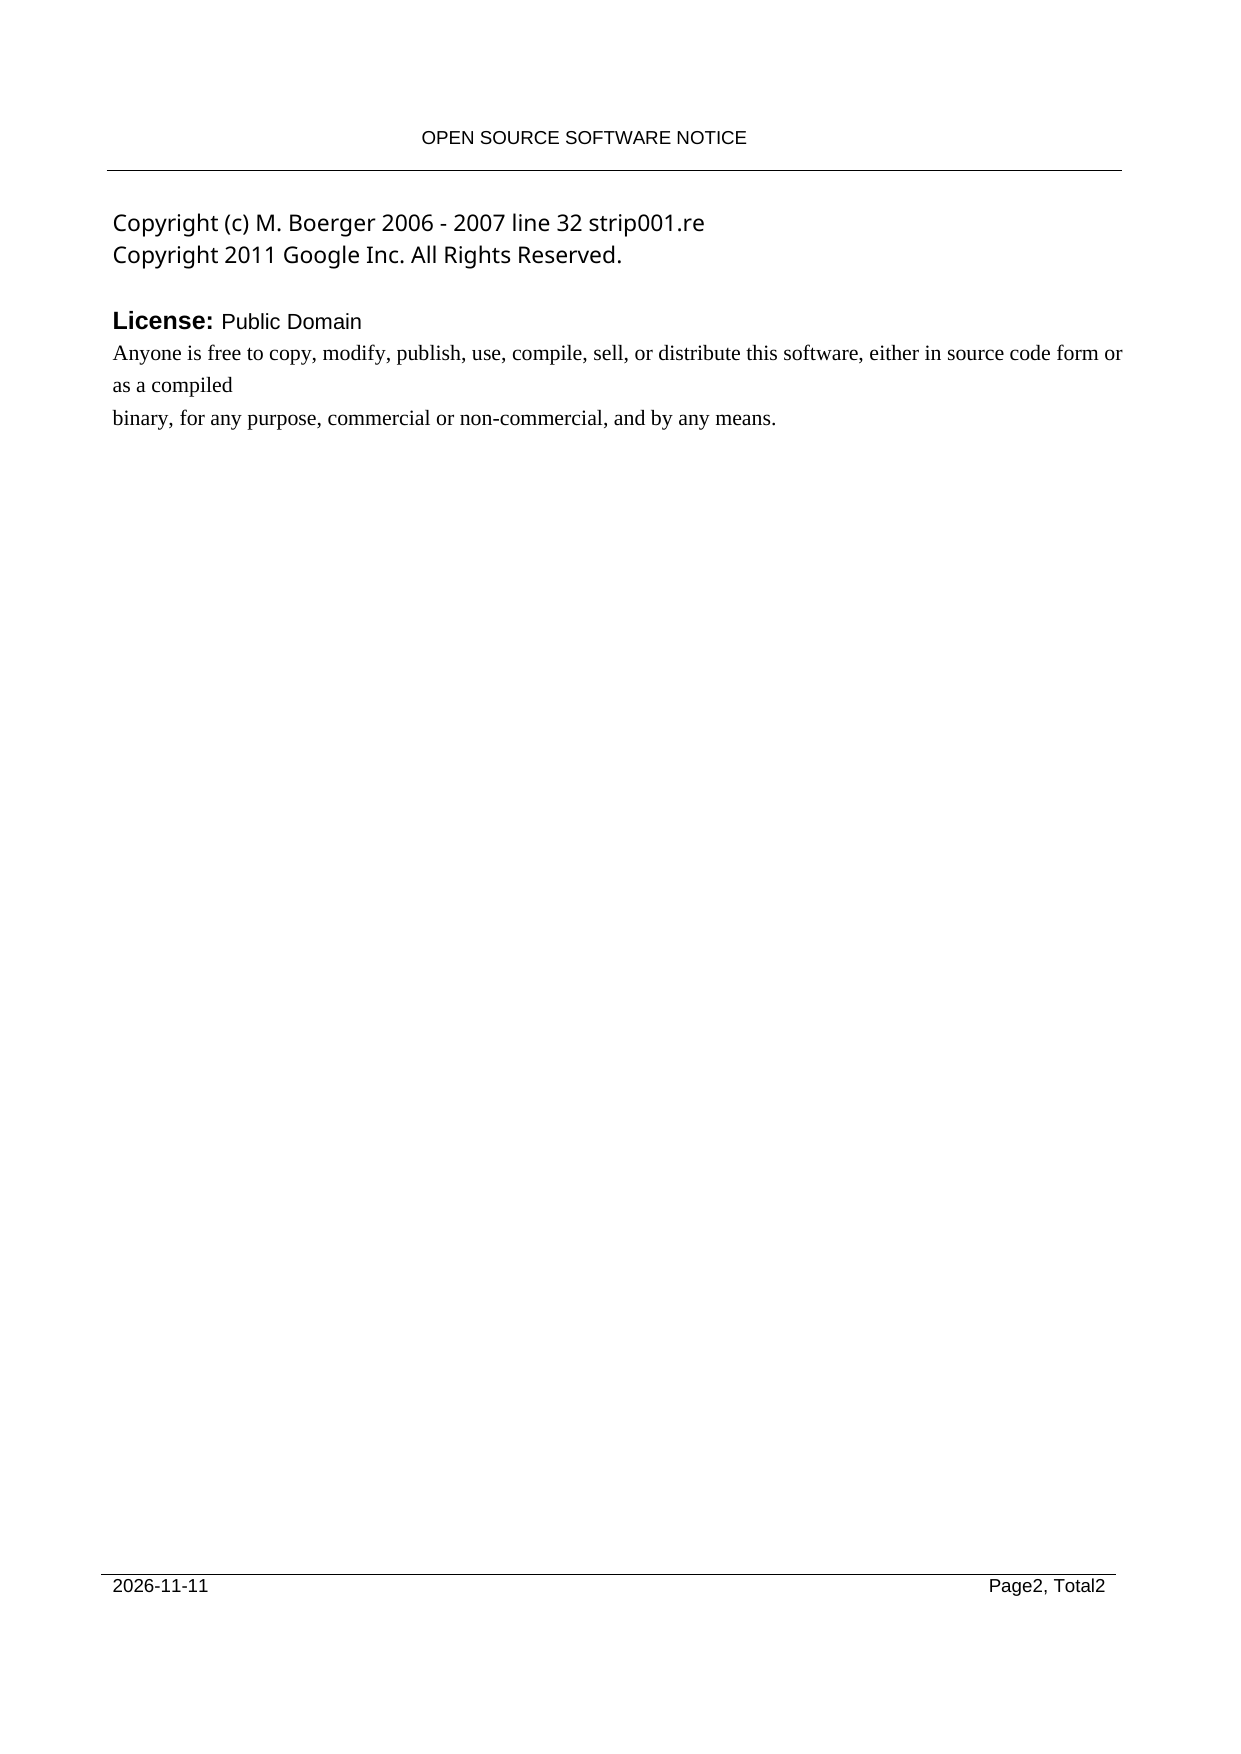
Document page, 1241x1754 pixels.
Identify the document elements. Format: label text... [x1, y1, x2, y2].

text Anyone is free to copy, modify, publish, use, compile, sell, or distribute this software, either in source code form or as a compiled binary, for any purpose, commercial or non-commercial, and by any means. [112, 336, 1128, 434]
text License: Public Domain [112, 304, 1128, 336]
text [112, 206, 1128, 304]
